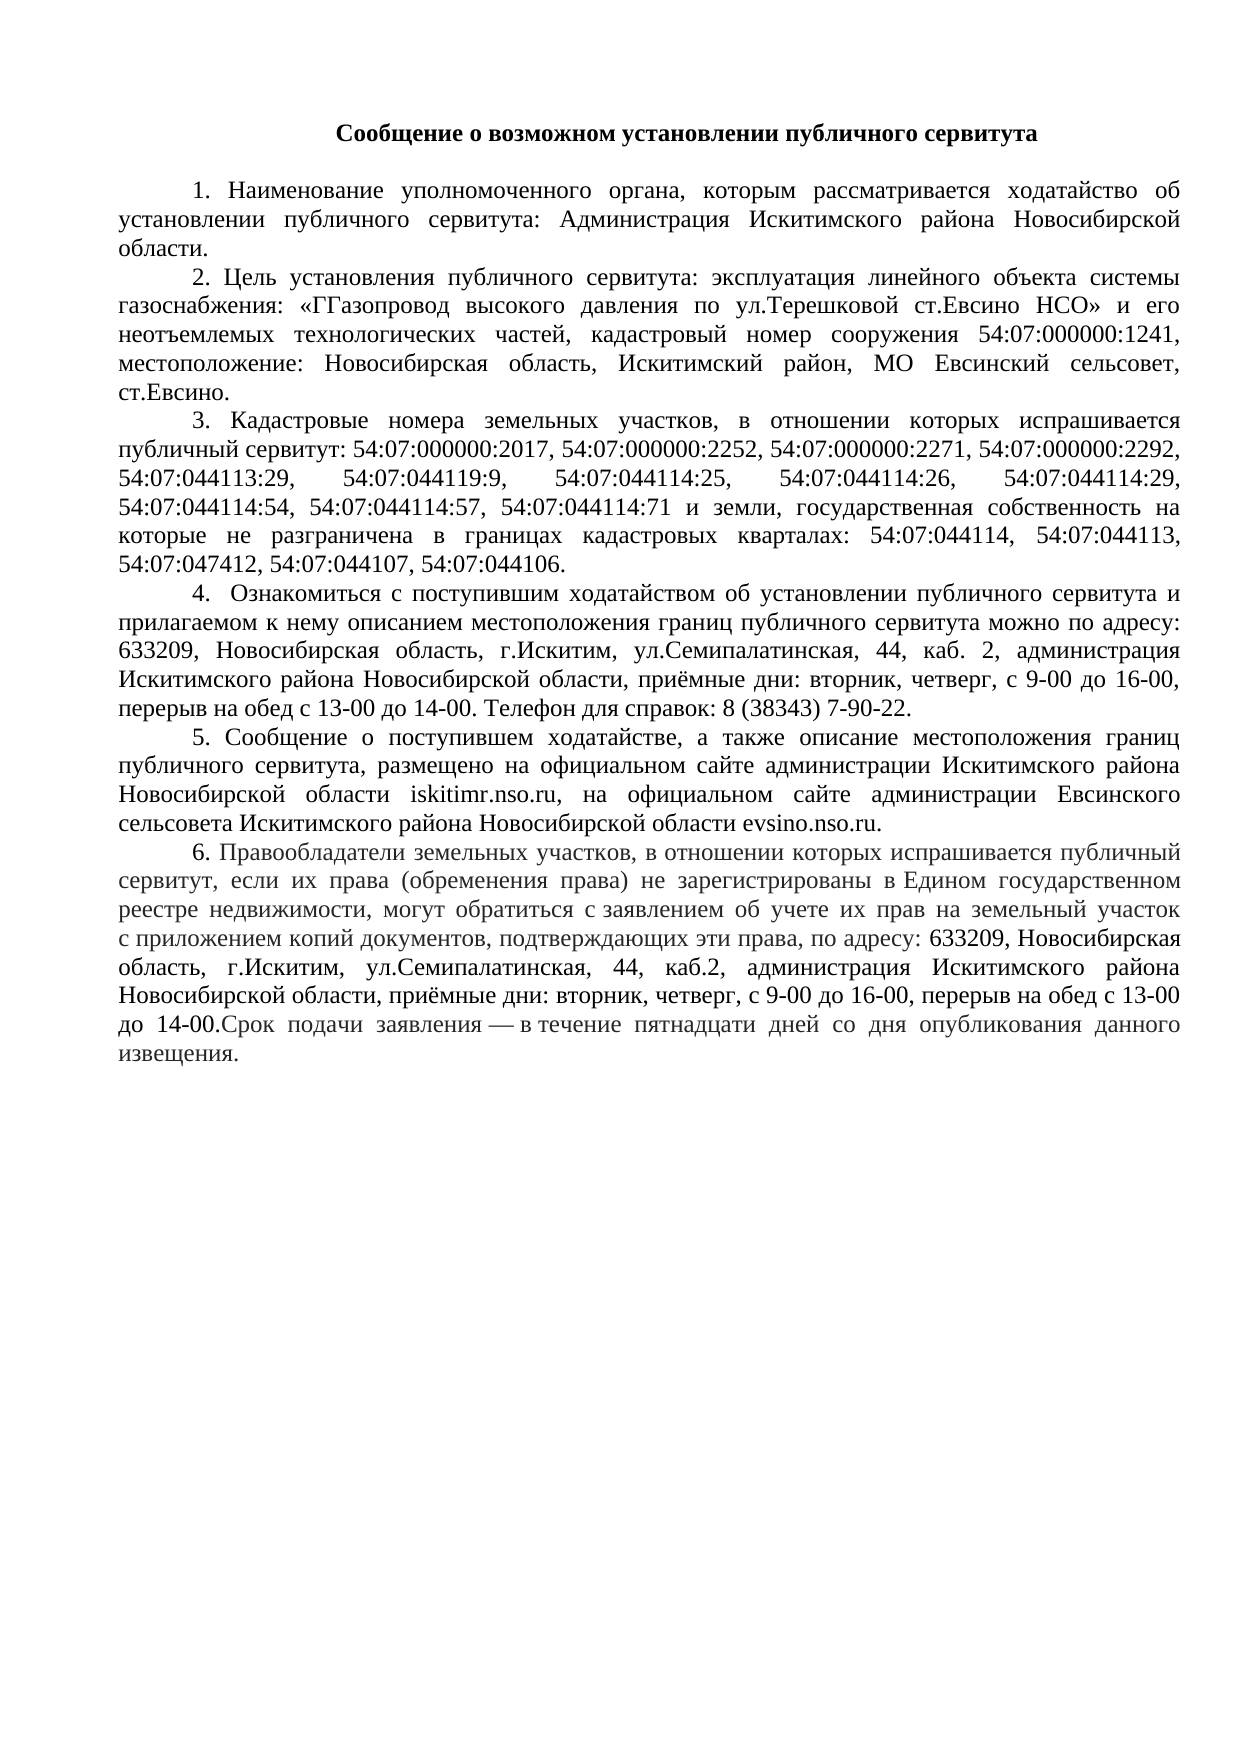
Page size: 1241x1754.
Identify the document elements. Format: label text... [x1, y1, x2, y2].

text 6. Правообладатели земельных участков, в отношении которых испрашивается публичный сервитут, если их права (обременения права) не зарегистрированы в Едином государственном реестре недвижимости, могут обратиться с заявлением об учете их прав на земельный участок с приложением копий документов, подтверждающих эти права, по адресу: 633209, Новосибирская область, г.Искитим, ул.Семипалатинская, 44, каб.2, администрация Искитимского района Новосибирской области, приёмные дни: вторник, четверг, с 9-00 до 16-00, перерыв на обед с 13-00 до 14-00.Срок подачи заявления — в течение пятнадцати дней со дня опубликования данного извещения. [118, 837, 1181, 1067]
text 4. Ознакомиться с поступившим ходатайством об установлении публичного сервитута и прилагаемом к нему описанием местоположения границ публичного сервитута можно по адресу: 633209, Новосибирская область, г.Искитим, ул.Семипалатинская, 44, каб. 2, администрация Искитимского района Новосибирской области, приёмные дни: вторник, четверг, с 9-00 до 16-00, перерыв на обед с 13-00 до 14-00. Телефон для справок: 8 (38343) 7-90-22. [118, 578, 1181, 722]
text 3. Кадастровые номера земельных участков, в отношении которых испрашивается публичный сервитут: 54:07:000000:2017, 54:07:000000:2252, 54:07:000000:2271, 54:07:000000:2292, 54:07:044113:29, 54:07:044119:9, 54:07:044114:25, 54:07:044114:26, 54:07:044114:29, 54:07:044114:54, 54:07:044114:57, 54:07:044114:71 и земли, государственная собственность на которые не разграничена в границах кадастровых кварталах: 54:07:044114, 54:07:044113, 54:07:047412, 54:07:044107, 54:07:044106. [118, 406, 1181, 578]
text Сообщение о возможном установлении публичного сервитута [118, 118, 1181, 147]
text 5. Сообщение о поступившем ходатайстве, а также описание местоположения границ публичного сервитута, размещено на официальном сайте администрации Искитимского района Новосибирской области iskitimr.nso.ru, на официальном сайте администрации Евсинского сельсовета Искитимского района Новосибирской области evsino.nso.ru. [118, 722, 1181, 837]
text 1. Наименование уполномоченного органа, которым рассматривается ходатайство об установлении публичного сервитута: Администрация Искитимского района Новосибирской области. [118, 176, 1181, 262]
text 2. Цель установления публичного сервитута: эксплуатация линейного объекта системы газоснабжения: «ГГазопровод высокого давления по ул.Терешковой ст.Евсино НСО» и его неотъемлемых технологических частей, кадастровый номер сооружения 54:07:000000:1241, местоположение: Новосибирская область, Искитимский район, МО Евсинский сельсовет, ст.Евсино. [118, 262, 1181, 406]
